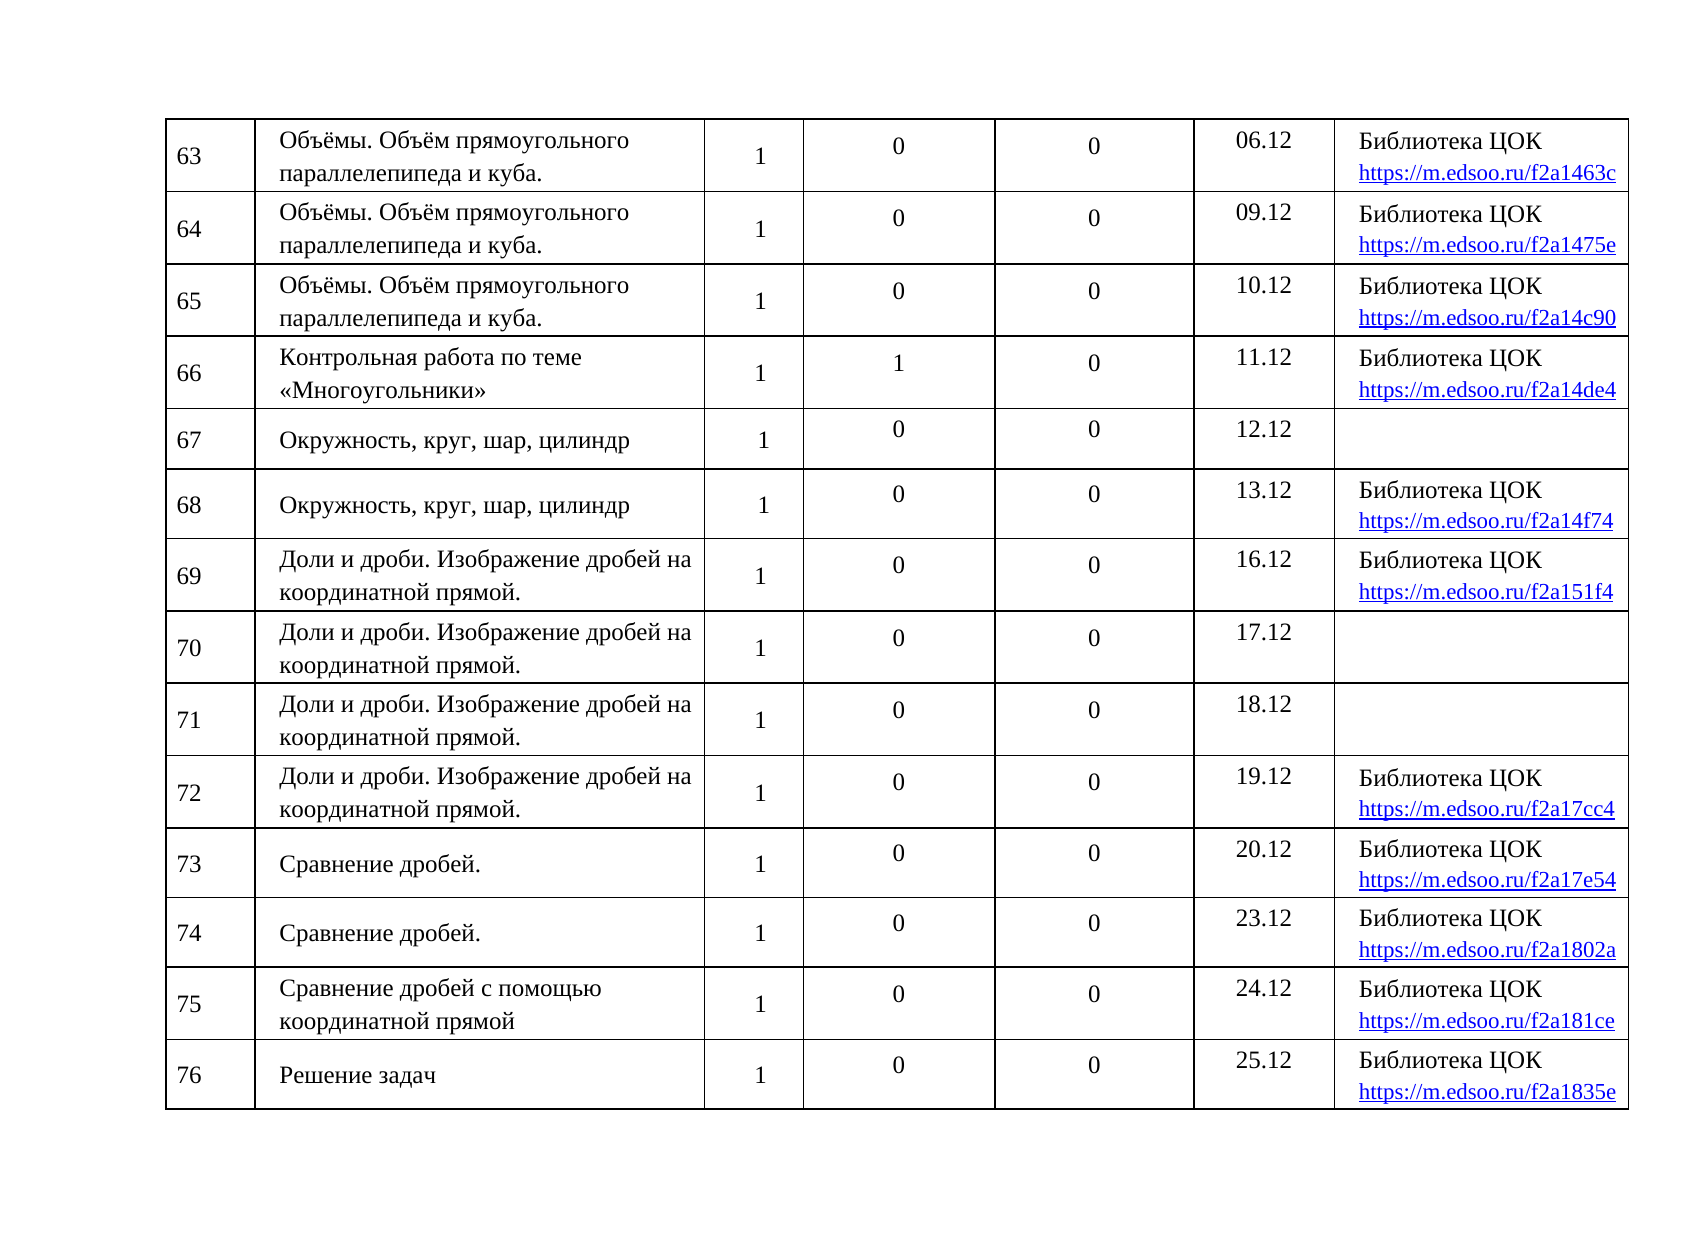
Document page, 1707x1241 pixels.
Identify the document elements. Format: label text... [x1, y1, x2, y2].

table_cell 0 [996, 265, 1193, 335]
table_cell 1 [705, 120, 803, 191]
table_cell Контрольная работа по теме «Многоугольники» [256, 337, 704, 408]
table_cell 0 [804, 968, 994, 1039]
table_cell 66 [167, 337, 254, 408]
table_cell [1335, 409, 1628, 468]
table_cell 0 [996, 337, 1193, 408]
table_cell 0 [804, 409, 994, 468]
table_cell Библиотека ЦОК https://m.edsoo.ru/f2a14c90 [1335, 265, 1628, 335]
table_cell 1 [705, 829, 803, 897]
table_cell Сравнение дробей. [256, 829, 704, 897]
table_cell 1 [705, 684, 803, 755]
table_cell 0 [804, 612, 994, 682]
table_cell 16.12 [1195, 539, 1334, 610]
table_cell 73 [167, 829, 254, 897]
table_cell Библиотека ЦОК https://m.edsoo.ru/f2a17cc4 [1335, 756, 1628, 827]
table_cell Библиотека ЦОК https://m.edsoo.ru/f2a14f74 [1335, 470, 1628, 537]
table_cell 10.12 [1195, 265, 1334, 335]
table_cell 74 [167, 898, 254, 966]
table_cell 19.12 [1195, 756, 1334, 827]
table_cell 64 [167, 192, 254, 263]
table_cell 06.12 [1195, 120, 1334, 191]
table_cell Библиотека ЦОК https://m.edsoo.ru/f2a14de4 [1335, 337, 1628, 408]
table_cell 0 [804, 1040, 994, 1108]
table_cell 0 [804, 539, 994, 610]
table_cell Доли и дроби. Изображение дробей на координатной прямой. [256, 684, 704, 755]
table_cell 0 [804, 756, 994, 827]
table_cell 13.12 [1195, 470, 1334, 537]
table_cell 75 [167, 968, 254, 1039]
table_cell 1 [705, 612, 803, 682]
table_cell 09.12 [1195, 192, 1334, 263]
table_cell Библиотека ЦОК https://m.edsoo.ru/f2a151f4 [1335, 539, 1628, 610]
table_cell Объёмы. Объём прямоугольного параллелепипеда и куба. [256, 120, 704, 191]
table_cell 63 [167, 120, 254, 191]
table_cell 1 [705, 1040, 803, 1108]
table_cell Доли и дроби. Изображение дробей на координатной прямой. [256, 756, 704, 827]
table_cell 0 [804, 898, 994, 966]
table_cell 67 [167, 409, 254, 468]
table_cell Библиотека ЦОК https://m.edsoo.ru/f2a17e54 [1335, 829, 1628, 897]
table_cell Объёмы. Объём прямоугольного параллелепипеда и куба. [256, 265, 704, 335]
table_cell 72 [167, 756, 254, 827]
table_cell 0 [996, 409, 1193, 468]
table_cell 0 [804, 829, 994, 897]
table_cell 0 [996, 120, 1193, 191]
table_cell 0 [996, 898, 1193, 966]
table_cell 1 [705, 192, 803, 263]
table_cell [1335, 684, 1628, 755]
table_cell Библиотека ЦОК https://m.edsoo.ru/f2a1463c [1335, 120, 1628, 191]
table_cell Сравнение дробей. [256, 898, 704, 966]
table_cell 1 [705, 756, 803, 827]
table_cell Библиотека ЦОК https://m.edsoo.ru/f2a1475e [1335, 192, 1628, 263]
table_cell 0 [996, 539, 1193, 610]
table_cell Сравнение дробей с помощью координатной прямой [256, 968, 704, 1039]
table_cell Библиотека ЦОК https://m.edsoo.ru/f2a1802a [1335, 898, 1628, 966]
table_cell 76 [167, 1040, 254, 1108]
table_cell 0 [996, 829, 1193, 897]
table_cell Решение задач [256, 1040, 704, 1108]
table_cell 0 [804, 684, 994, 755]
table_cell 18.12 [1195, 684, 1334, 755]
table_cell 0 [996, 612, 1193, 682]
table_cell 1 [705, 409, 803, 468]
table_cell 1 [705, 539, 803, 610]
table_cell 11.12 [1195, 337, 1334, 408]
table_cell 17.12 [1195, 612, 1334, 682]
table_cell 0 [996, 192, 1193, 263]
table_cell 12.12 [1195, 409, 1334, 468]
table_cell 70 [167, 612, 254, 682]
table_cell 1 [705, 337, 803, 408]
table_cell 20.12 [1195, 829, 1334, 897]
table_cell 23.12 [1195, 898, 1334, 966]
table_cell 68 [167, 470, 254, 537]
table_cell Доли и дроби. Изображение дробей на координатной прямой. [256, 612, 704, 682]
table_cell 24.12 [1195, 968, 1334, 1039]
table_cell 0 [996, 756, 1193, 827]
table_cell Библиотека ЦОК https://m.edsoo.ru/f2a1835e [1335, 1040, 1628, 1108]
table_cell Окружность, круг, шар, цилиндр [256, 470, 704, 537]
table_cell 1 [705, 968, 803, 1039]
table_cell 0 [996, 1040, 1193, 1108]
table_cell 1 [705, 470, 803, 537]
table_cell 71 [167, 684, 254, 755]
table_cell Доли и дроби. Изображение дробей на координатной прямой. [256, 539, 704, 610]
table_cell Окружность, круг, шар, цилиндр [256, 409, 704, 468]
table_cell 1 [705, 265, 803, 335]
table_cell 65 [167, 265, 254, 335]
table_cell 69 [167, 539, 254, 610]
table_cell 25.12 [1195, 1040, 1334, 1108]
table_cell Библиотека ЦОК https://m.edsoo.ru/f2a181ce [1335, 968, 1628, 1039]
table_cell Объёмы. Объём прямоугольного параллелепипеда и куба. [256, 192, 704, 263]
table_cell 0 [996, 470, 1193, 537]
table_cell 0 [804, 470, 994, 537]
table_cell 1 [804, 337, 994, 408]
table_cell 0 [996, 684, 1193, 755]
table_cell 0 [804, 192, 994, 263]
table_cell 1 [705, 898, 803, 966]
table_cell 0 [804, 120, 994, 191]
table_cell 0 [804, 265, 994, 335]
table_cell 0 [996, 968, 1193, 1039]
table_cell [1335, 612, 1628, 682]
